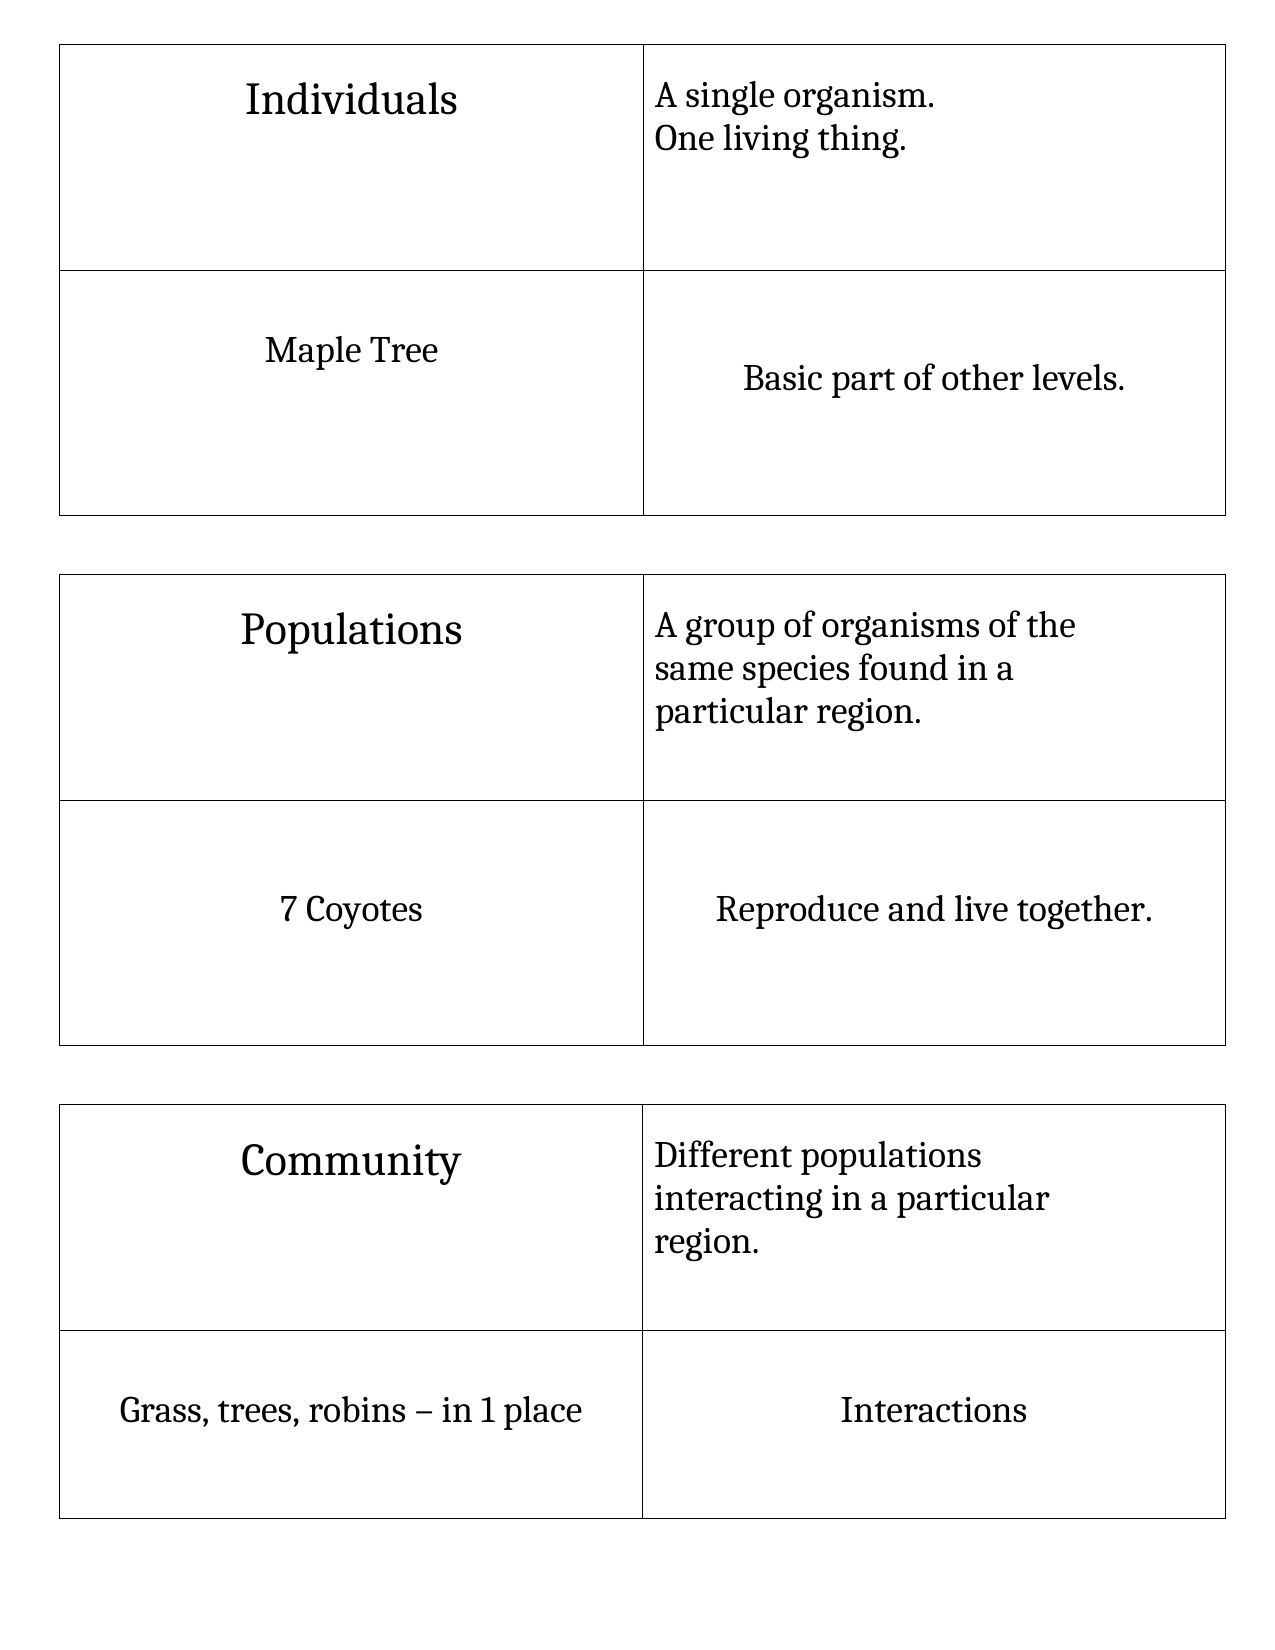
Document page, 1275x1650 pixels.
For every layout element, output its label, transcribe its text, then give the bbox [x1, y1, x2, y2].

table_header A single organism. One living thing. [644, 45, 1225, 270]
table_cell Interactions [643, 1331, 1225, 1518]
table_header Different populations interacting in a particular region. [643, 1105, 1225, 1330]
table_cell Grass, trees, robins – in 1 place [60, 1331, 642, 1518]
table_header Individuals [60, 45, 643, 270]
table_cell 7 Coyotes [60, 801, 643, 1045]
table_header Community [60, 1105, 642, 1330]
table_header Populations [60, 575, 643, 800]
table_header A group of organisms of the same species found in a particular region. [644, 575, 1225, 800]
table_cell Maple Tree [60, 271, 643, 515]
table_cell Reproduce and live together. [644, 801, 1225, 1045]
table_cell Basic part of other levels. [644, 271, 1225, 515]
